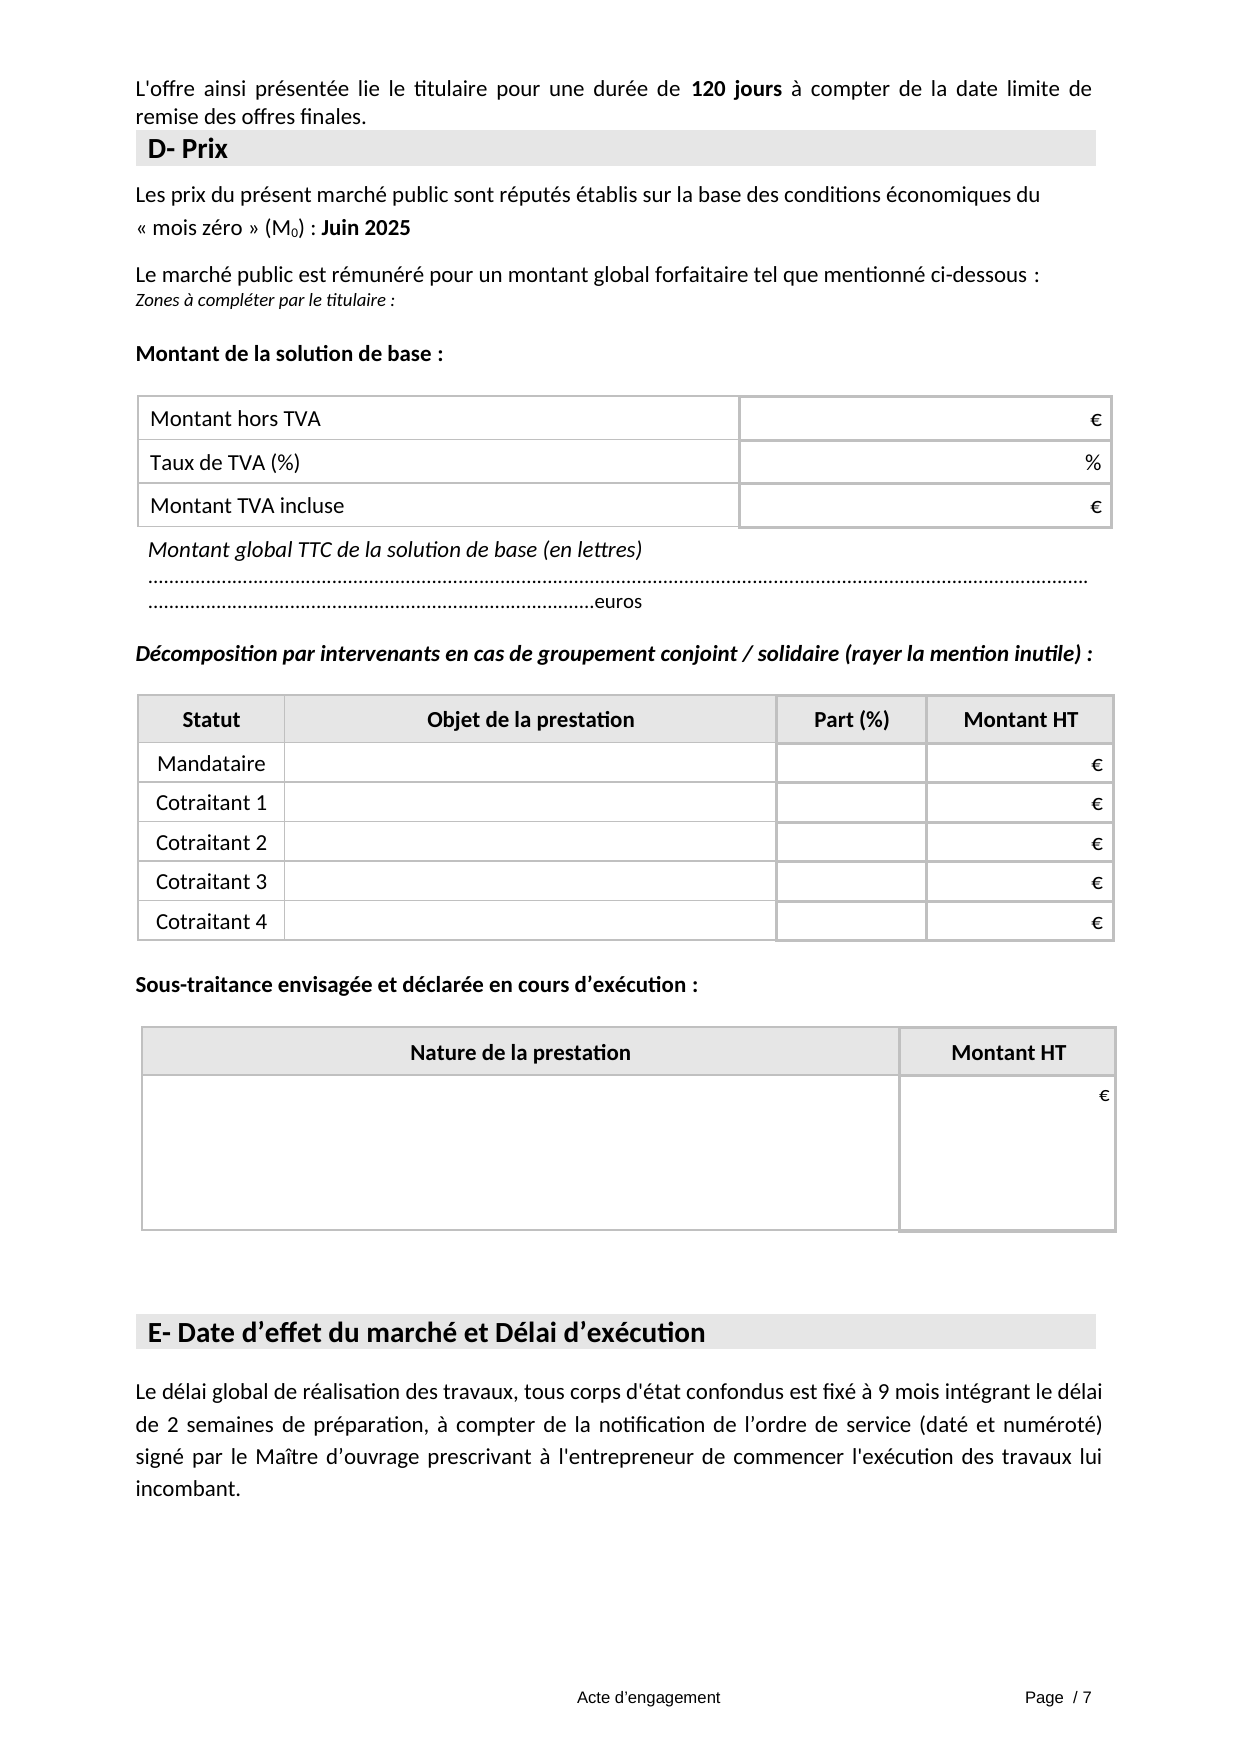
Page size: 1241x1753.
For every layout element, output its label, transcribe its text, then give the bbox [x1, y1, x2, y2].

table_cell € [741, 485, 1110, 526]
table_cell [778, 784, 925, 821]
table_cell [778, 863, 925, 899]
text ........................................................................................................................................................................................................................................................................euros [148, 563, 1093, 614]
table_cell Cotraitant 3 [139, 862, 284, 899]
text Zones à compléter par le titulaire : [135, 288, 1093, 311]
table_cell [285, 783, 775, 821]
table_cell Taux de TVA (%) [139, 440, 738, 482]
table_header Nature de la prestation [143, 1028, 898, 1074]
table_header D- Prix [136, 130, 1096, 166]
table_cell % [741, 442, 1110, 482]
table_cell [143, 1076, 898, 1229]
table_cell [778, 903, 925, 939]
table_cell [285, 743, 775, 781]
table_cell [778, 745, 925, 781]
table_header E- Date d’effet du marché et Délai d’exécution [136, 1314, 1096, 1349]
table_header Statut [139, 696, 284, 742]
table_cell € [928, 824, 1112, 860]
table_cell € [928, 903, 1112, 939]
table_cell [285, 862, 775, 899]
text Sous-traitance envisagée et déclarée en cours d’exécution : [135, 970, 1093, 998]
table_cell € [928, 863, 1112, 899]
table_header € [741, 398, 1110, 438]
table_header Montant HT [901, 1029, 1114, 1074]
table_cell Cotraitant 4 [139, 901, 284, 939]
table_cell [778, 824, 925, 860]
table_header Montant HT [928, 697, 1112, 742]
table_cell € [928, 745, 1112, 781]
text L'offre ainsi présentée lie le titulaire pour une durée de 120 jours à compter de la date limite de remise des offres finales. [135, 74, 1093, 130]
table_header Part (%) [778, 697, 925, 742]
table_cell [285, 822, 775, 860]
table_cell € [928, 784, 1112, 821]
text Les prix du présent marché public sont réputés établis sur la base des conditions économiques du « mois zéro » (M0) : Juin 2025 [135, 181, 1105, 241]
text Décomposition par intervenants en cas de groupement conjoint / solidaire (rayer la mention inutile) : [135, 639, 1111, 667]
table_cell [285, 901, 775, 939]
text Montant de la solution de base : [135, 339, 1093, 367]
table_cell Cotraitant 2 [139, 822, 284, 860]
table_cell Cotraitant 1 [139, 783, 284, 821]
table_header Objet de la prestation [285, 696, 775, 742]
text Le marché public est rémunéré pour un montant global forfaitaire tel que mentionné ci-dessous : [135, 260, 1105, 288]
table_cell Mandataire [139, 743, 284, 781]
table_cell Montant TVA incluse [139, 484, 738, 526]
text Montant global TTC de la solution de base (en lettres) [148, 535, 1093, 563]
table_header Montant hors TVA [139, 397, 738, 438]
text Le délai global de réalisation des travaux, tous corps d'état confondus est fixé à 9 mois intégrant le délai de 2 semaines de préparation, à compter de la notification de l’ordre de service (daté et numéroté) signé par le Maître d’ouvrage prescrivant à l'entrepreneur de commencer l'exécution des travaux lui incombant. [135, 1377, 1105, 1502]
table_cell € [901, 1077, 1114, 1229]
